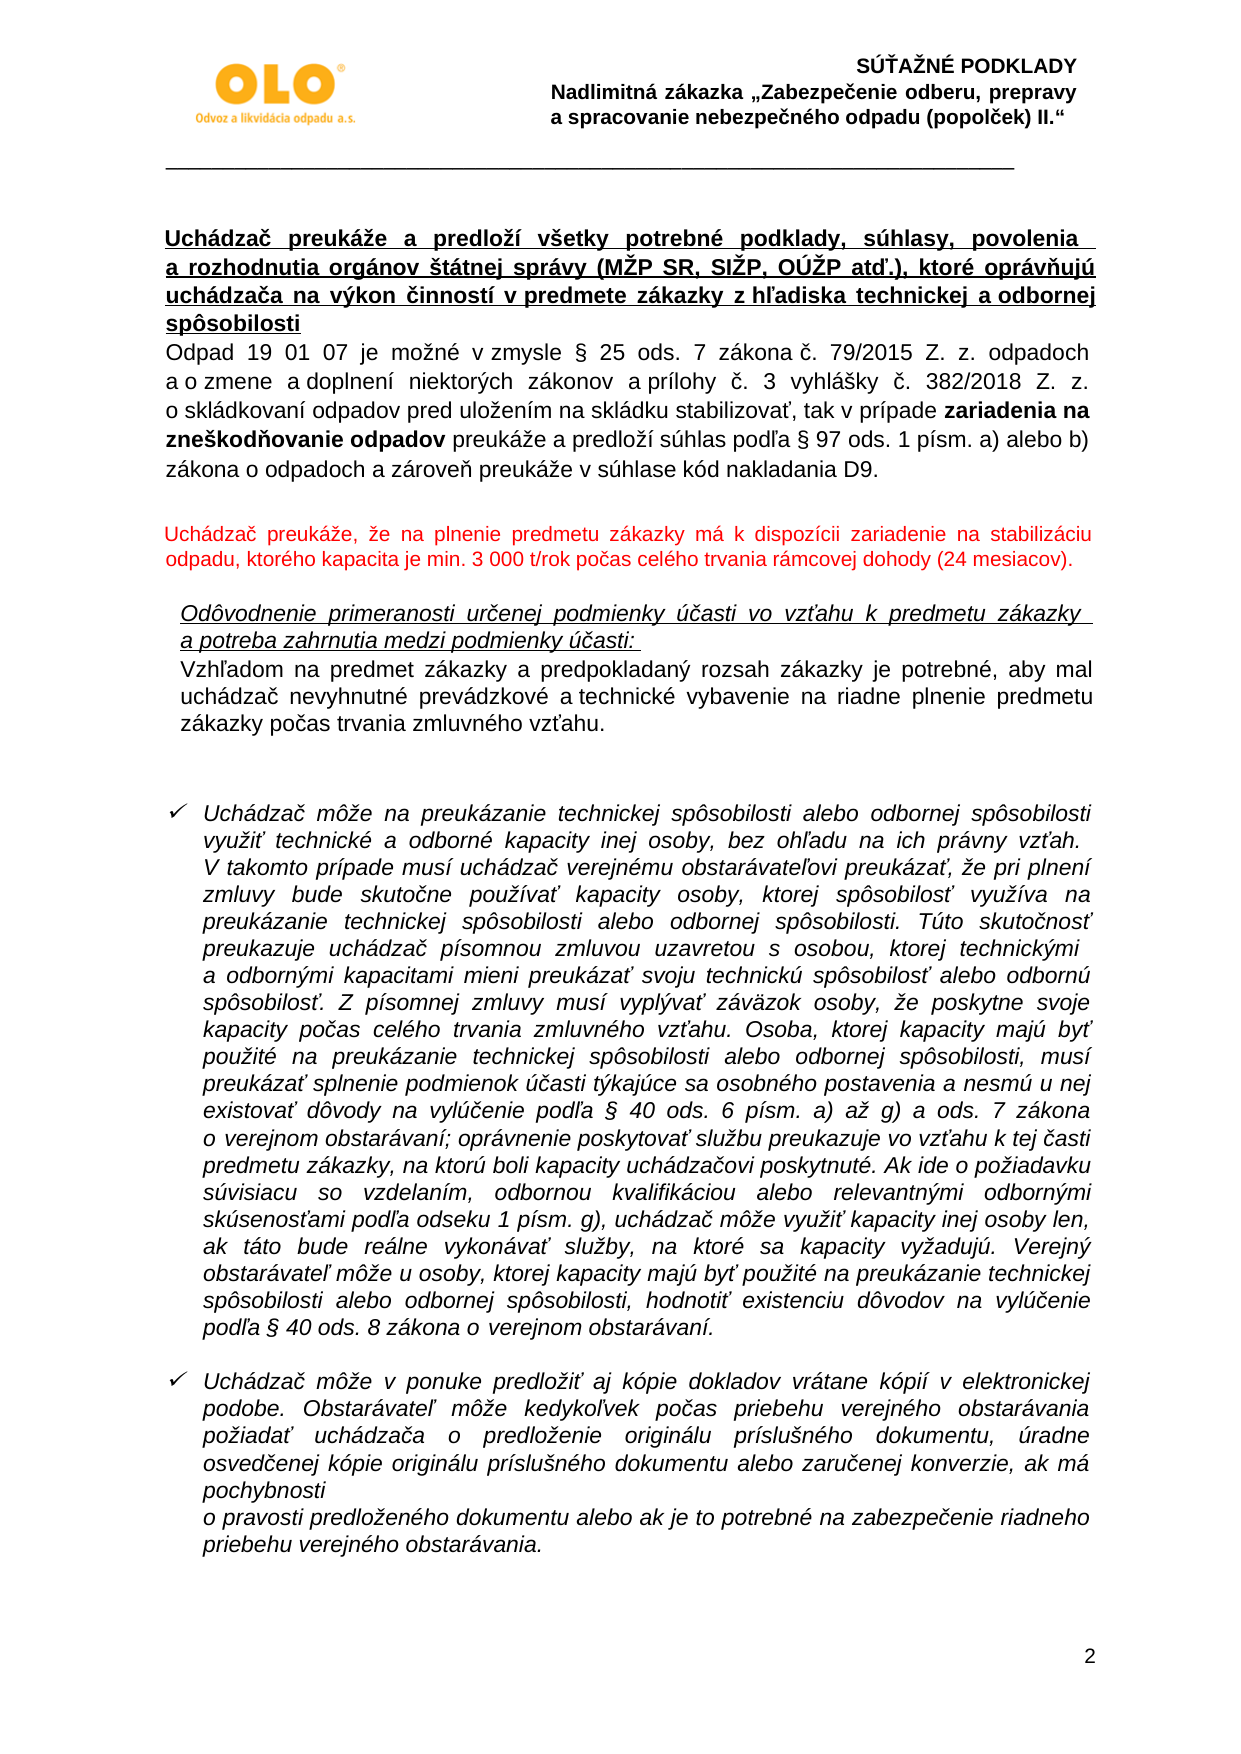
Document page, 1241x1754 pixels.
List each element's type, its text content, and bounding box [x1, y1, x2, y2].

text Uchádzač preukáže, že na plnenie predmetu zákazky má k dispozícii zariadenie na stabilizáciu odpadu, ktorého kapacita je min. 3 000 t/rok počas celého trvania rámcovej dohody (24 mesiacov). [164, 522, 1093, 570]
list Uchádzač môže na preukázanie technickej spôsobilosti alebo odbornej spôsobilosti využiť technické a odborné kapacity inej osoby, bez ohľadu na ich právny vzťah. V takomto prípade musí uchádzač verejnému obstarávateľovi preukázať, že pri plnení zmluvy bude skutočne používať kapacity osoby, ktorej spôsobilosť využíva na preukázanie technickej spôsobilosti alebo odbornej spôsobilosti. Túto skutočnosť preukazuje uchádzač písomnou zmluvou uzavretou s osobou, ktorej technickými a odbornými kapacitami mieni preukázať svoju technickú spôsobilosť alebo odbornú spôsobilosť. Z písomnej zmluvy musí vyplývať záväzok osoby, že poskytne svoje kapacity počas celého trvania zmluvného vzťahu. Osoba, ktorej kapacity majú byť použité na preukázanie technickej spôsobilosti alebo odbornej spôsobilosti, musí preukázať splnenie podmienok účasti týkajúce sa osobného postavenia a nesmú u nej existovať dôvody na vylúčenie podľa § 40 ods. 6 písm. a) až g) a ods. 7 zákona o verejnom obstarávaní; oprávnenie poskytovať službu preukazuje vo vzťahu k tej časti predmetu zákazky, na ktorú boli kapacity uchádzačovi poskytnuté. Ak ide o požiadavku súvisiacu so vzdelaním, odbornou kvalifikáciou alebo relevantnými odbornými skúsenosťami podľa odseku 1 písm. g), uchádzač môže využiť kapacity inej osoby len, ak táto bude reálne vykonávať služby, na ktoré sa kapacity vyžadujú. Verejný obstarávateľ môže u osoby, ktorej kapacity majú byť použité na preukázanie technickej spôsobilosti alebo odbornej spôsobilosti, hodnotiť existenciu dôvodov na vylúčenie podľa § 40 ods. 8 zákona o verejnom obstarávaní. [165, 799, 1093, 1341]
text Vzhľadom na predmet zákazky a predpokladaný rozsah zákazky je potrebné, aby mal uchádzač nevyhnutné prevádzkové a technické vybavenie na riadne plnenie predmetu zákazky počas trvania zmluvného vzťahu. [164, 656, 1093, 736]
list Uchádzač môže v ponuke predložiť aj kópie dokladov vrátane kópií v elektronickej podobe. Obstarávateľ môže kedykoľvek počas priebehu verejného obstarávania požiadať uchádzača o predloženie originálu príslušného dokumentu, úradne osvedčenej kópie originálu príslušného dokumentu alebo zaručenej konverzie, ak má pochybnosti o pravosti predloženého dokumentu alebo ak je to potrebné na zabezpečenie riadneho priebehu verejného obstarávania. [165, 1368, 1092, 1557]
text Odpad 19 01 07 je možné v zmysle § 25 ods. 7 zákona č. 79/2015 Z. z. odpadoch a o zmene a doplnení niektorých zákonov a prílohy č. 3 vyhlášky č. 382/2018 Z. z. o skládkovaní odpadov pred uložením na skládku stabilizovať, tak v prípade zariadenia na zneškodňovanie odpadov preukáže a predloží súhlas podľa § 97 ods. 1 písm. a) alebo b) zákona o odpadoch a zároveň preukáže v súhlase kód nakladania D9. [165, 339, 1089, 482]
text Odôvodnenie primeranosti určenej podmienky účasti vo vzťahu k predmetu zákazky a potreba zahrnutia medzi podmienky účasti: [164, 600, 1093, 654]
picture [165, 50, 386, 140]
text Uchádzač preukáže a predloží všetky potrebné podklady, súhlasy, povolenia a rozhodnutia orgánov štátnej správy (MŽP SR, SIŽP, OÚŽP atď.), ktoré oprávňujú uchádzača na výkon činností v predmete zákazky z hľadiska technickej a odbornej spôsobilosti [164, 225, 1096, 248]
text Uchádzač preukáže a predloží všetky potrebné podklady, súhlasy, povolenia a rozhodnutia orgánov štátnej správy (MŽP SR, SIŽP, OÚŽP atď.), ktoré oprávňujú uchádzača na výkon činností v predmete zákazky z hľadiska technickej a odbornej spôsobilosti [164, 249, 1096, 337]
